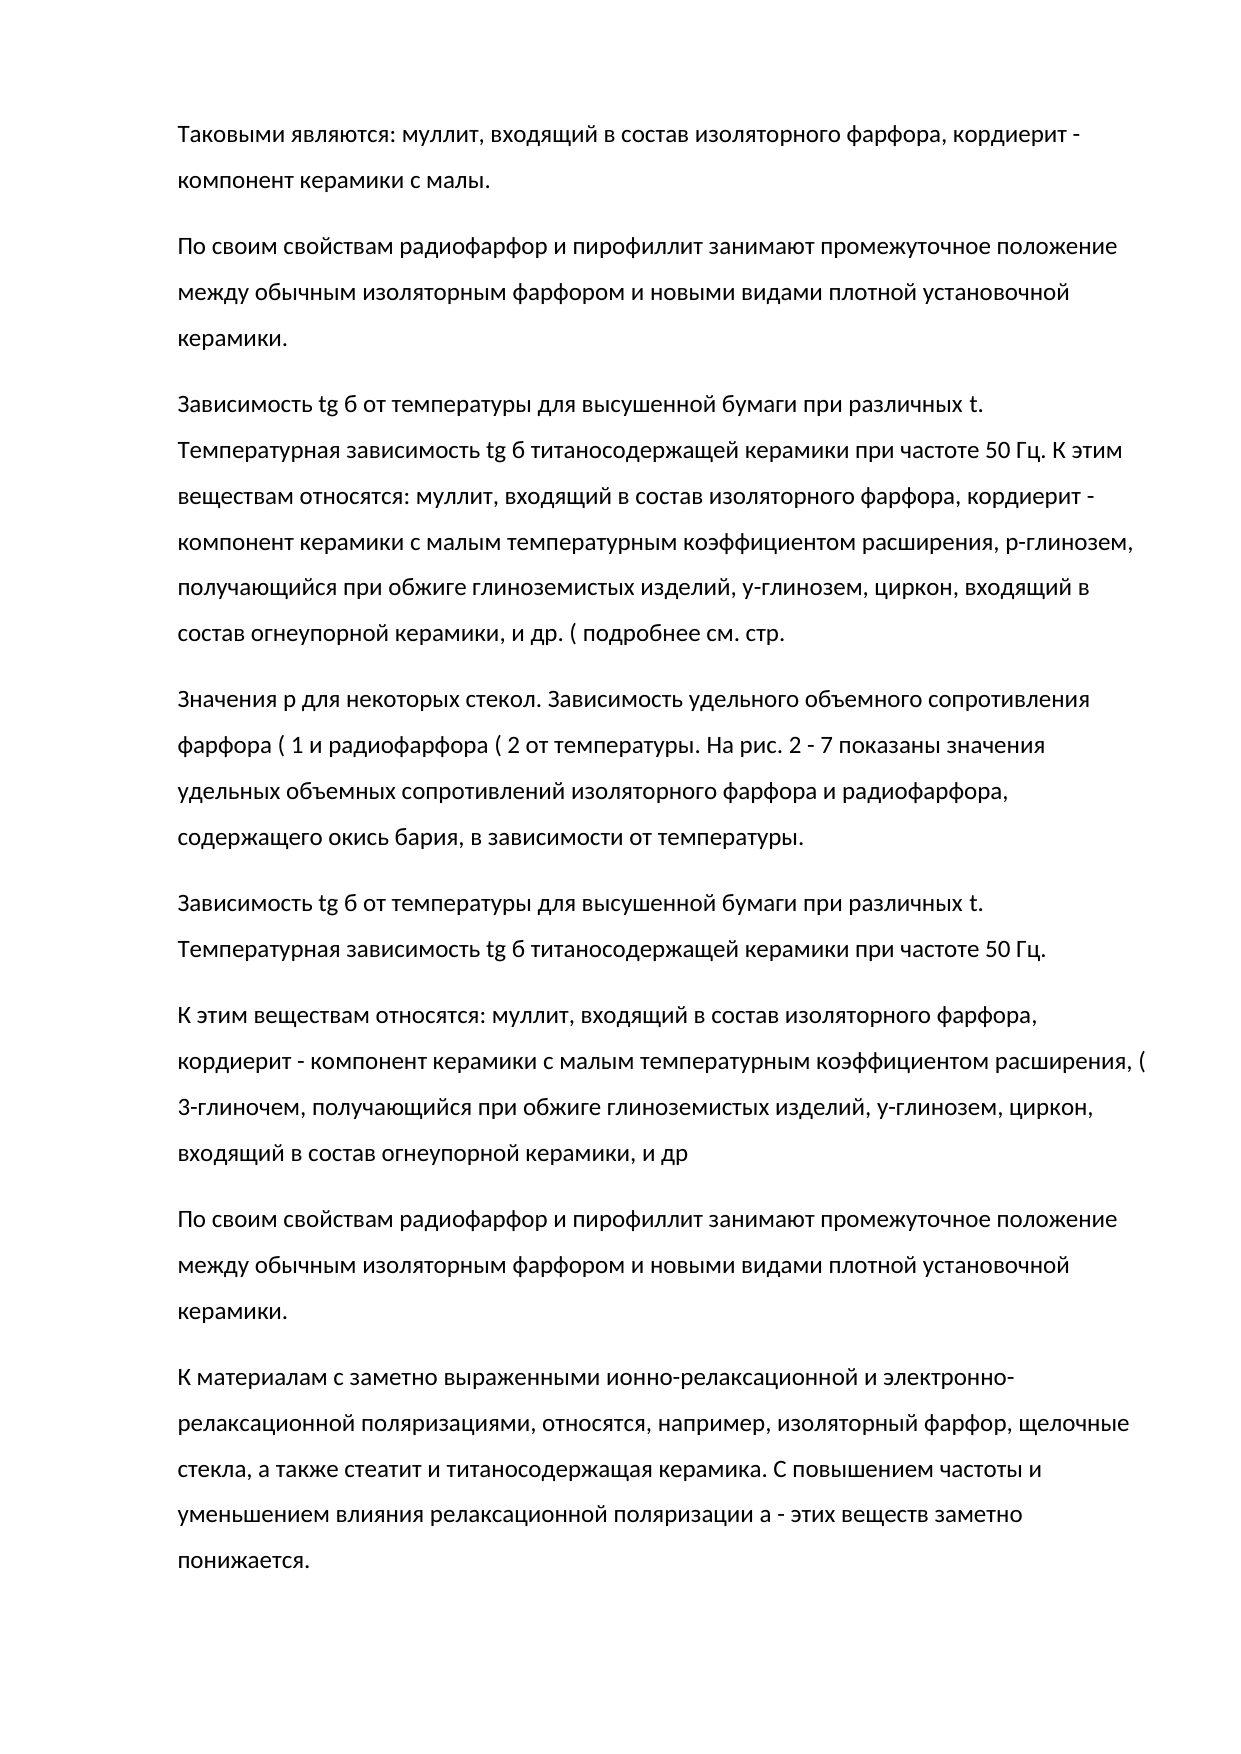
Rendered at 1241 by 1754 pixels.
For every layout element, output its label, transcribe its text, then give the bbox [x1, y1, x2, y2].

text К материалам с заметно выраженными ионно-релаксационной и электронно-релаксационной поляризациями, относятся, например, изоляторный фарфор, щелочные стекла, а также стеатит и титаносодержащая керамика. С повышением частоты и уменьшением влияния релаксационной поляризации а - этих веществ заметно понижается. [177, 1361, 1152, 1575]
text По своим свойствам радиофарфор и пирофиллит занимают промежуточное положение между обычным изоляторным фарфором и новыми видами плотной установочной керамики. [177, 1203, 1152, 1325]
text По своим свойствам радиофарфор и пирофиллит занимают промежуточное положение между обычным изоляторным фарфором и новыми видами плотной установочной керамики. [177, 230, 1152, 352]
text К этим веществам относятся: муллит, входящий в состав изоляторного фарфора, кордиерит - компонент керамики с малым температурным коэффициентом расширения, ( 3-глиночем, получающийся при обжиге глиноземистых изделий, у-глинозем, циркон, входящий в состав огнеупорной керамики, и др [177, 1000, 1152, 1167]
text Зависимость tg б от температуры для высушенной бумаги при различных t. Температурная зависимость tg б титаносодержащей керамики при частоте 50 Гц. К этим веществам относятся: муллит, входящий в состав изоляторного фарфора, кордиерит - компонент керамики с малым температурным коэффициентом расширения, р-глинозем, получающийся при обжиге глиноземистых изделий, у-глинозем, циркон, входящий в состав огнеупорной керамики, и др. ( подробнее см. стр. [177, 388, 1152, 648]
text Зависимость tg б от температуры для высушенной бумаги при различных t. Температурная зависимость tg б титаносодержащей керамики при частоте 50 Гц. [177, 887, 1152, 964]
text Значения р для некоторых стекол. Зависимость удельного объемного сопротивления фарфора ( 1 и радиофарфора ( 2 от температуры. На рис. 2 - 7 показаны значения удельных объемных сопротивлений изоляторного фарфора и радиофарфора, содержащего окись бария, в зависимости от температуры. [177, 684, 1152, 851]
